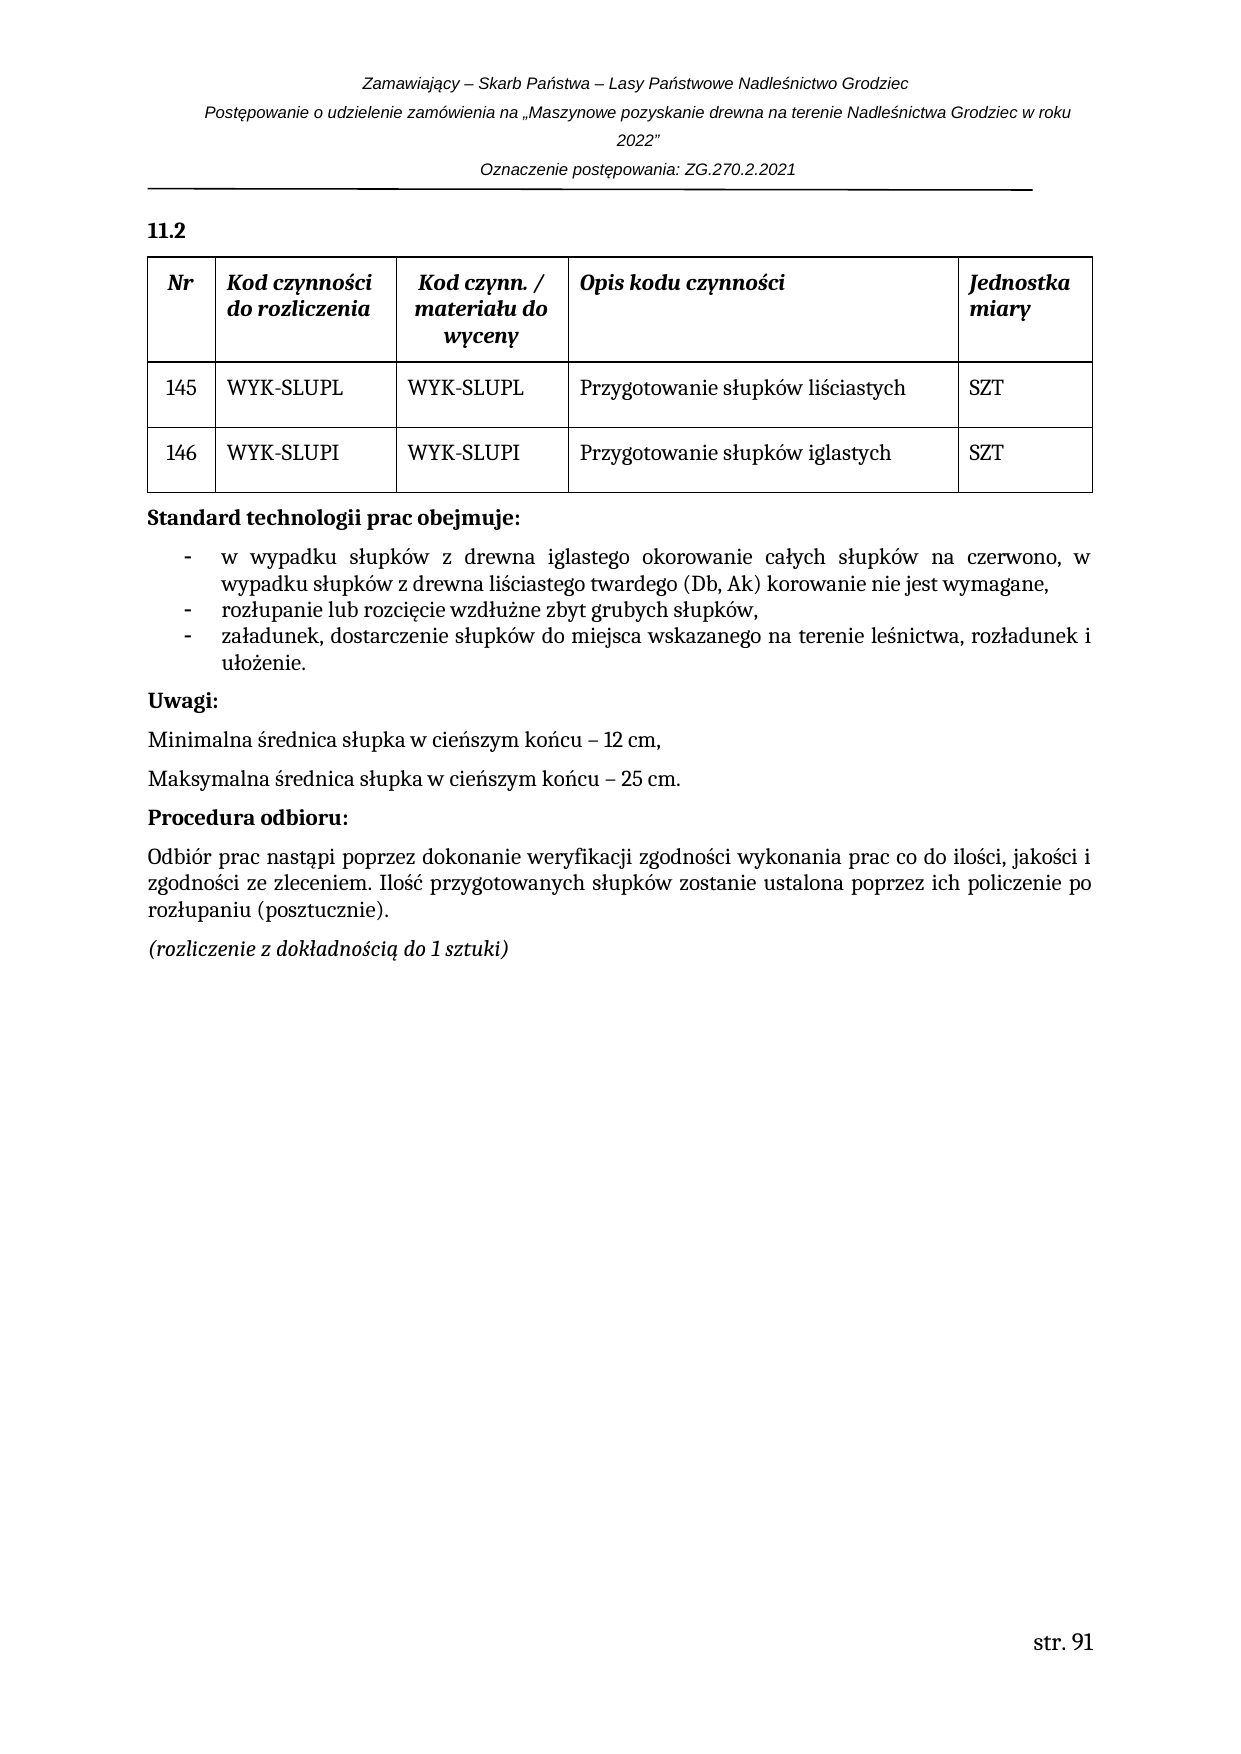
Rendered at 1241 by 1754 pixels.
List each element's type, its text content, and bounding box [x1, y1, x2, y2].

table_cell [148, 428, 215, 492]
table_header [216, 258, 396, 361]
text (rozliczenie z dokładnością do 1 sztuki) [148, 935, 1093, 962]
text 11.2 [148, 217, 1093, 244]
text Standard technologii prac obejmuje: [148, 505, 1093, 532]
text Uwagi: [148, 688, 1093, 715]
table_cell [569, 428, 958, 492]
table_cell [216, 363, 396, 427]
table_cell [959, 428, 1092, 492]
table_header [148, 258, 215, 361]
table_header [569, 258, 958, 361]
text Odbiór prac nastąpi poprzez dokonanie weryfikacji zgodności wykonania prac co do ilości, jakości i zgodności ze zleceniem. Ilość przygotowanych słupków zostanie ustalona poprzez ich policzenie po rozłupaniu (posztucznie). [148, 844, 1093, 923]
list rozłupanie lub rozcięcie wzdłużne zbyt grubych słupków, [184, 597, 1093, 623]
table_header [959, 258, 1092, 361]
list w wypadku słupków z drewna iglastego okorowanie całych słupków na czerwono, w wypadku słupków z drewna liściastego twardego (Db, Ak) korowanie nie jest wymagane, [184, 544, 1093, 597]
text Minimalna średnica słupka w cieńszym końcu – 12 cm, [148, 727, 1093, 753]
text Procedura odbioru: [148, 805, 1093, 831]
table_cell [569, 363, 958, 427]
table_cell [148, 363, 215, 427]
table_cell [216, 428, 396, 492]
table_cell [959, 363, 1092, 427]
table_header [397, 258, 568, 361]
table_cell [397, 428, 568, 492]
list załadunek, dostarczenie słupków do miejsca wskazanego na terenie leśnictwa, rozładunek i ułożenie. [184, 623, 1093, 676]
text Maksymalna średnica słupka w cieńszym końcu – 25 cm. [148, 766, 1093, 792]
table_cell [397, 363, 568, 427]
